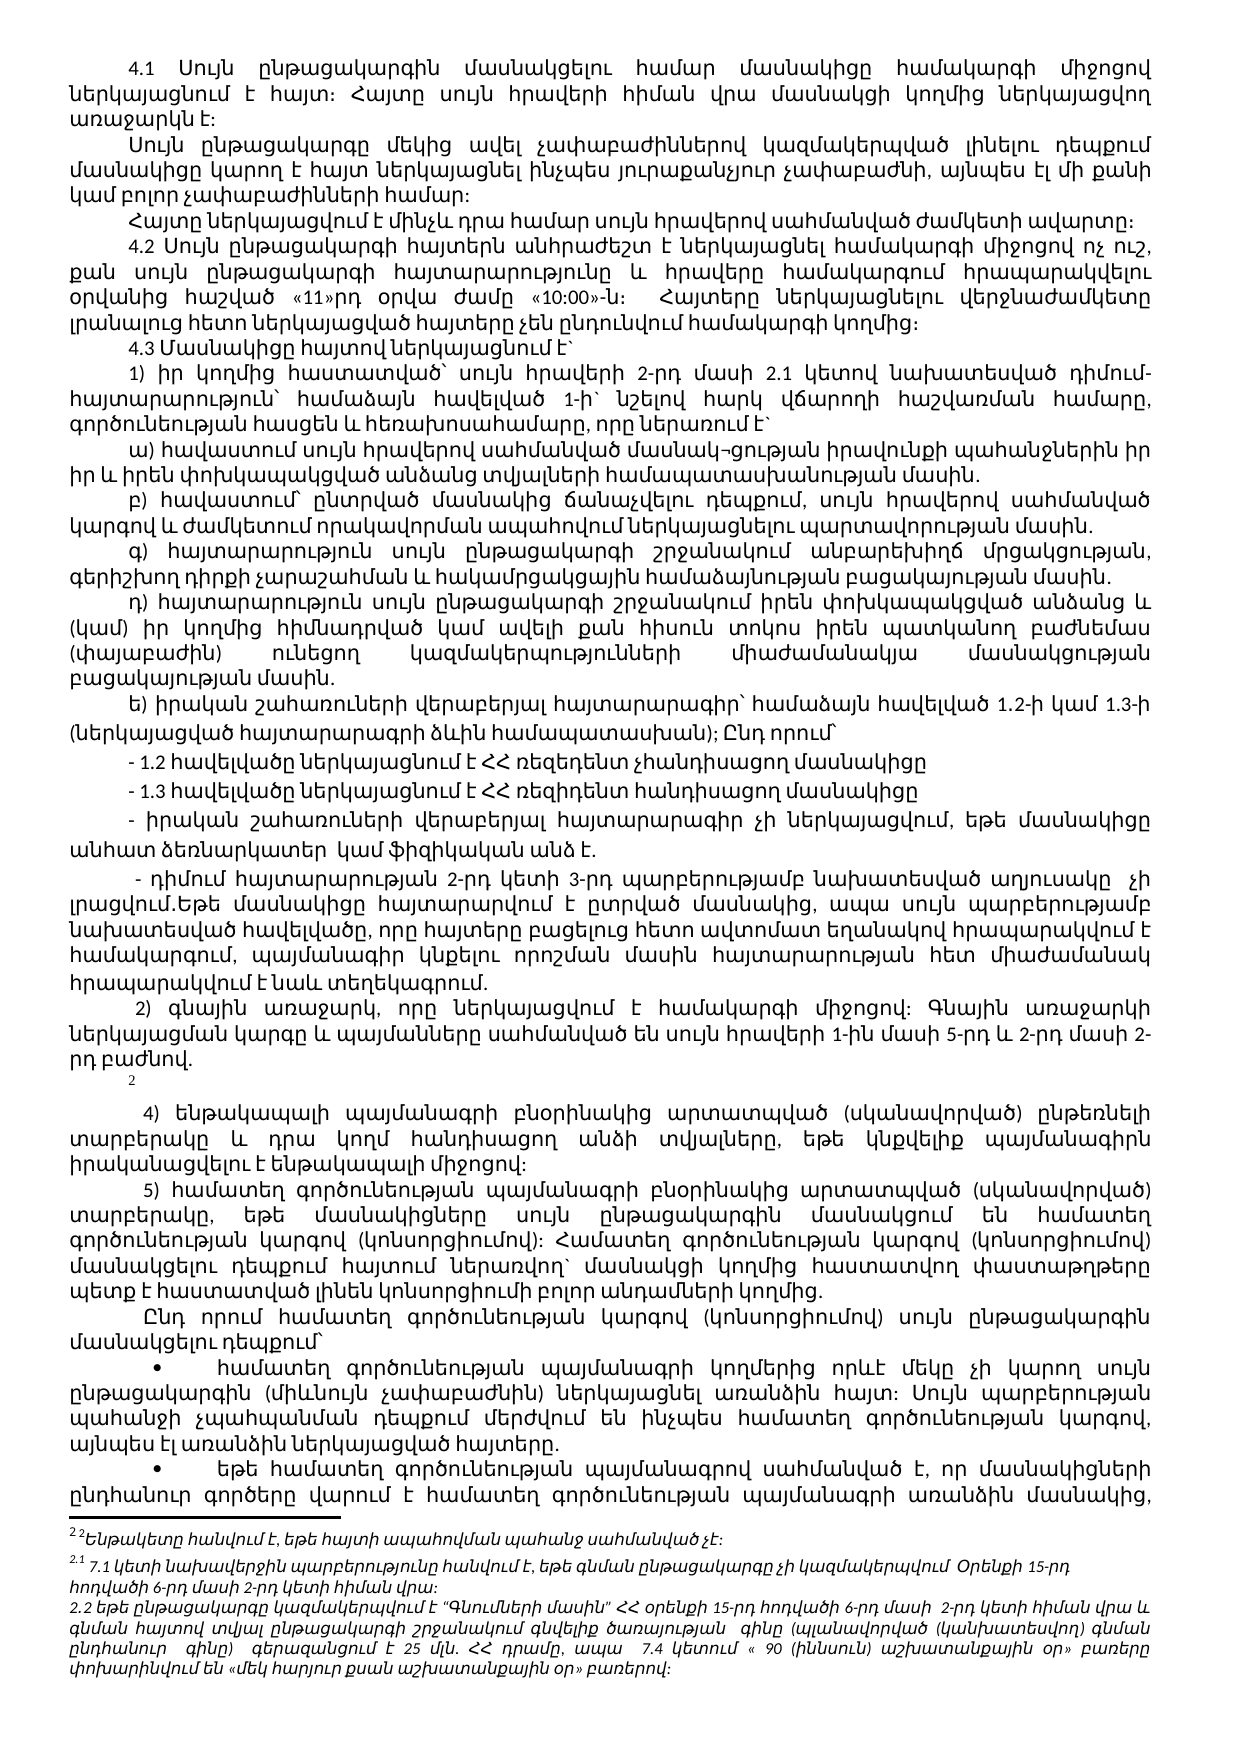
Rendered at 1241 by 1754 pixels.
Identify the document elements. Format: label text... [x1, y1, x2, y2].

text 4.1 Սույն ընթացակարգին մասնակցելու համար մասնակիցը համակարգի միջոցով ներկայացնում է հայտ։ Հայտը սույն հրավերի հիման վրա մասնակցի կողմից ներկայացվող առաջարկն է: [69, 56, 1152, 132]
text 1) իր կողմից հաստատված՝ սույն հրավերի 2-րդ մասի 2.1 կետով նախատեսված դիմում-հայտարարություն՝ համաձայն հավելված 1-ի` նշելով հարկ վճարողի հաշվառման համարը, գործունեության հասցեն և հեռախոսահամարը, որը ներառում է` [69, 361, 1152, 437]
text - 1.2 հավելվածը ներկայացնում է ՀՀ ռեզեդենտ չհանդիսացող մասնակիցը [69, 749, 1152, 775]
text - իրական շահառուների վերաբերյալ հայտարարագիր չի ներկայացվում, եթե մասնակիցը անհատ ձեռնարկատեր կամ ֆիզիկական անձ է. [69, 808, 1152, 862]
text դ) հայտարարություն սույն ընթացակարգի շրջանակում իրեն փոխկապակցված անձանց և (կամ) իր կողմից հիմնադրված կամ ավելի քան հիսուն տոկոս իրեն պատկանող բաժնեմաս (փայաբաժին) ունեցող կազմակերպությունների միաժամանակյա մասնակցության բացակայության մասին. [69, 589, 1152, 691]
text - դիմում հայտարարության 2-րդ կետի 3-րդ պարբերությամբ նախատեսված աղյուսակը չի լրացվում․Եթե մասնակիցը հայտարարվում է ըտրված մասնակից, ապա սույն պարբերությամբ նախատեսված հավելվածը, որը հայտերը բացելուց հետո ավտոմատ եղանակով հրապարակվում է համակարգում, պայմանագիր կնքելու որոշման մասին հայտարարության հետ միաժամանակ հրապարակվում է նաև տեղեկագրում. [69, 866, 1152, 996]
text 4.3 Մասնակիցը հայտով ներկայացնում է` [69, 335, 1152, 361]
text 2) գնային առաջարկ, որը ներկայացվում է համակարգի միջոցով: Գնային առաջարկի ներկայացման կարգը և պայմանները սահմանված են սույն հրավերի 1-ին մասի 5-րդ և 2-րդ մասի 2-րդ բաժնով. [69, 996, 1152, 1072]
text - 1.3 հավելվածը ներկայացնում է ՀՀ ռեզիդենտ հանդիսացող մասնակիցը [69, 778, 1152, 804]
text 4.2 Սույն ընթացակարգի հայտերն անհրաժեշտ է ներկայացնել համակարգի միջոցով ոչ ուշ, քան սույն ընթացակարգի հայտարարությունը և հրավերը համակարգում հրապարակվելու օրվանից հաշված «11»րդ օրվա ժամը «10:00»-ն։ Հայտերը ներկայացնելու վերջնաժամկետը լրանալուց հետո ներկայացված հայտերը չեն ընդունվում համակարգի կողմից։ [69, 233, 1152, 335]
text Սույն ընթացակարգը մեկից ավել չափաբաժիններով կազմակերպված լինելու դեպքում մասնակիցը կարող է հայտ ներկայացնել ինչպես յուրաքանչյուր չափաբաժնի, այնպես էլ մի քանի կամ բոլոր չափաբաժինների համար: [69, 132, 1152, 208]
text Ընդ որում համատեղ գործունեության կարգով (կոնսորցիումով) սույն ընթացակարգին մասնակցելու դեպքում՝ [69, 1304, 1152, 1355]
text գ) հայտարարություն սույն ընթացակարգի շրջանակում անբարեխիղճ մրցակցության, գերիշխող դիրքի չարաշահման և հակամրցակցային համաձայնության բացակայության մասին. [69, 538, 1152, 589]
text 5) համատեղ գործունեության պայմանագրի բնօրինակից արտատպված (սկանավորված) տարբերակը, եթե մասնակիցները սույն ընթացակարգին մասնակցում են համատեղ գործունեության կարգով (կոնսորցիումով): Համատեղ գործունեության կարգով (կոնսորցիումով) մասնակցելու դեպքում հայտում ներառվող` մասնակցի կողմից հաստատվող փաստաթղթերը պետք է հաստատված լինեն կոնսորցիումի բոլոր անդամների կողմից. [69, 1177, 1152, 1304]
text ե) իրական շահառուների վերաբերյալ հայտարարագիր՝ համաձայն հավելված 1․2-ի կամ 1.3-ի (ներկայացված հայտարարագրի ձևին համապատասխան); Ընդ որում՝ [69, 691, 1152, 746]
text Հայտը ներկայացվում է մինչև դրա համար սույն հրավերով սահմանված ժամկետի ավարտը։ [69, 208, 1152, 233]
text ա) հավաստում սույն հրավերով սահմանված մասնակ¬ցության իրավունքի պահանջներին իր իր և իրեն փոխկապակցված անձանց տվյալների համապատասխանության մասին. [69, 437, 1152, 488]
text 4) ենթակապալի պայմանագրի բնօրինակից արտատպված (սկանավորված) ընթեռնելի տարբերակը և դրա կողմ հանդիսացող անձի տվյալները, եթե կնքվելիք պայմանագիրն իրականացվելու է ենթակապալի միջոցով: [69, 1101, 1152, 1177]
text բ) հավաստում՝ ընտրված մասնակից ճանաչվելու դեպքում, սույն հրավերով սահմանված կարգով և ժամկետում որակավորման ապահովում ներկայացնելու պարտավորության մասին. [69, 488, 1152, 538]
list համատեղ գործունեության պայմանագրի կողմերից որևէ մեկը չի կարող սույն ընթացակարգին (միևնույն չափաբաժնին) ներկայացնել առանձին հայտ: Սույն պարբերության պահանջի չպահպանման դեպքում մերժվում են ինչպես համատեղ գործունեության կարգով, այնպես էլ առանձին ներկայացված հայտերը. [69, 1355, 1152, 1456]
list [69, 1456, 1152, 1507]
